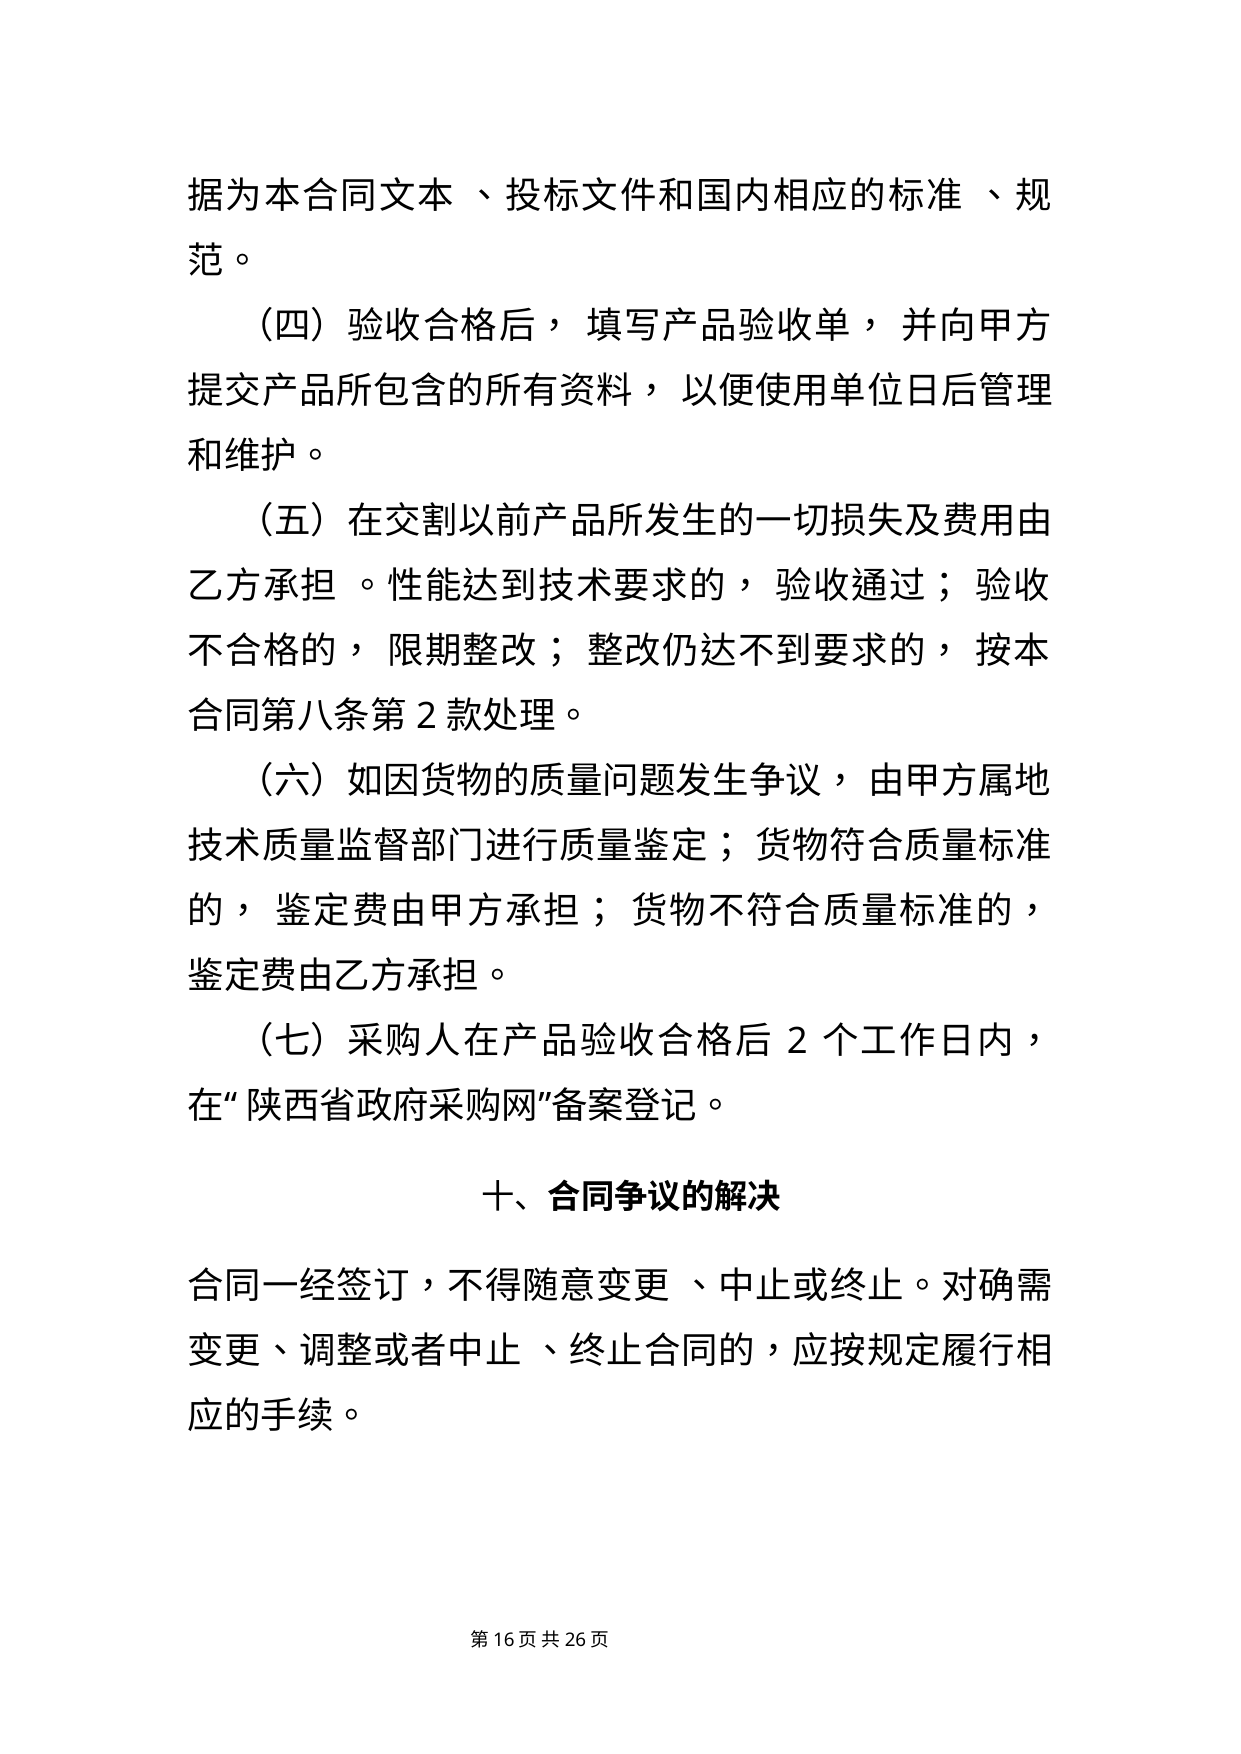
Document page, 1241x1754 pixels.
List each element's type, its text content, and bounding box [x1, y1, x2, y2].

list 如因货物的质量问题发生争议， 由甲方属地技术质量监督部门进行质量鉴定； 货物符合质量标准的， 鉴定费由甲方承担； 货物不符合质量标准的， 鉴定费由乙方承担。 [187, 747, 1053, 1007]
list 在交割以前产品所发生的一切损失及费用由乙方承担 。性能达到技术要求的， 验收通过； 验收不合格的， 限期整改； 整改仍达不到要求的， 按本合同第八条第 2 款处理。 [187, 487, 1053, 747]
list 验收合格后， 填写产品验收单， 并向甲方提交产品所包含的所有资料， 以便使用单位日后管理和维护。 [187, 292, 1053, 487]
subtitle 十、合同争议的解决 [209, 1162, 1053, 1227]
text 合同一经签订，不得随意变更 、中止或终止。对确需变更、调整或者中止 、终止合同的，应按规定履行相应的手续。 [187, 1251, 1053, 1446]
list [187, 162, 1053, 292]
list 采购人在产品验收合格后 2 个工作日内， 在“ 陕西省政府采购网”备案登记。 [187, 1007, 1053, 1137]
